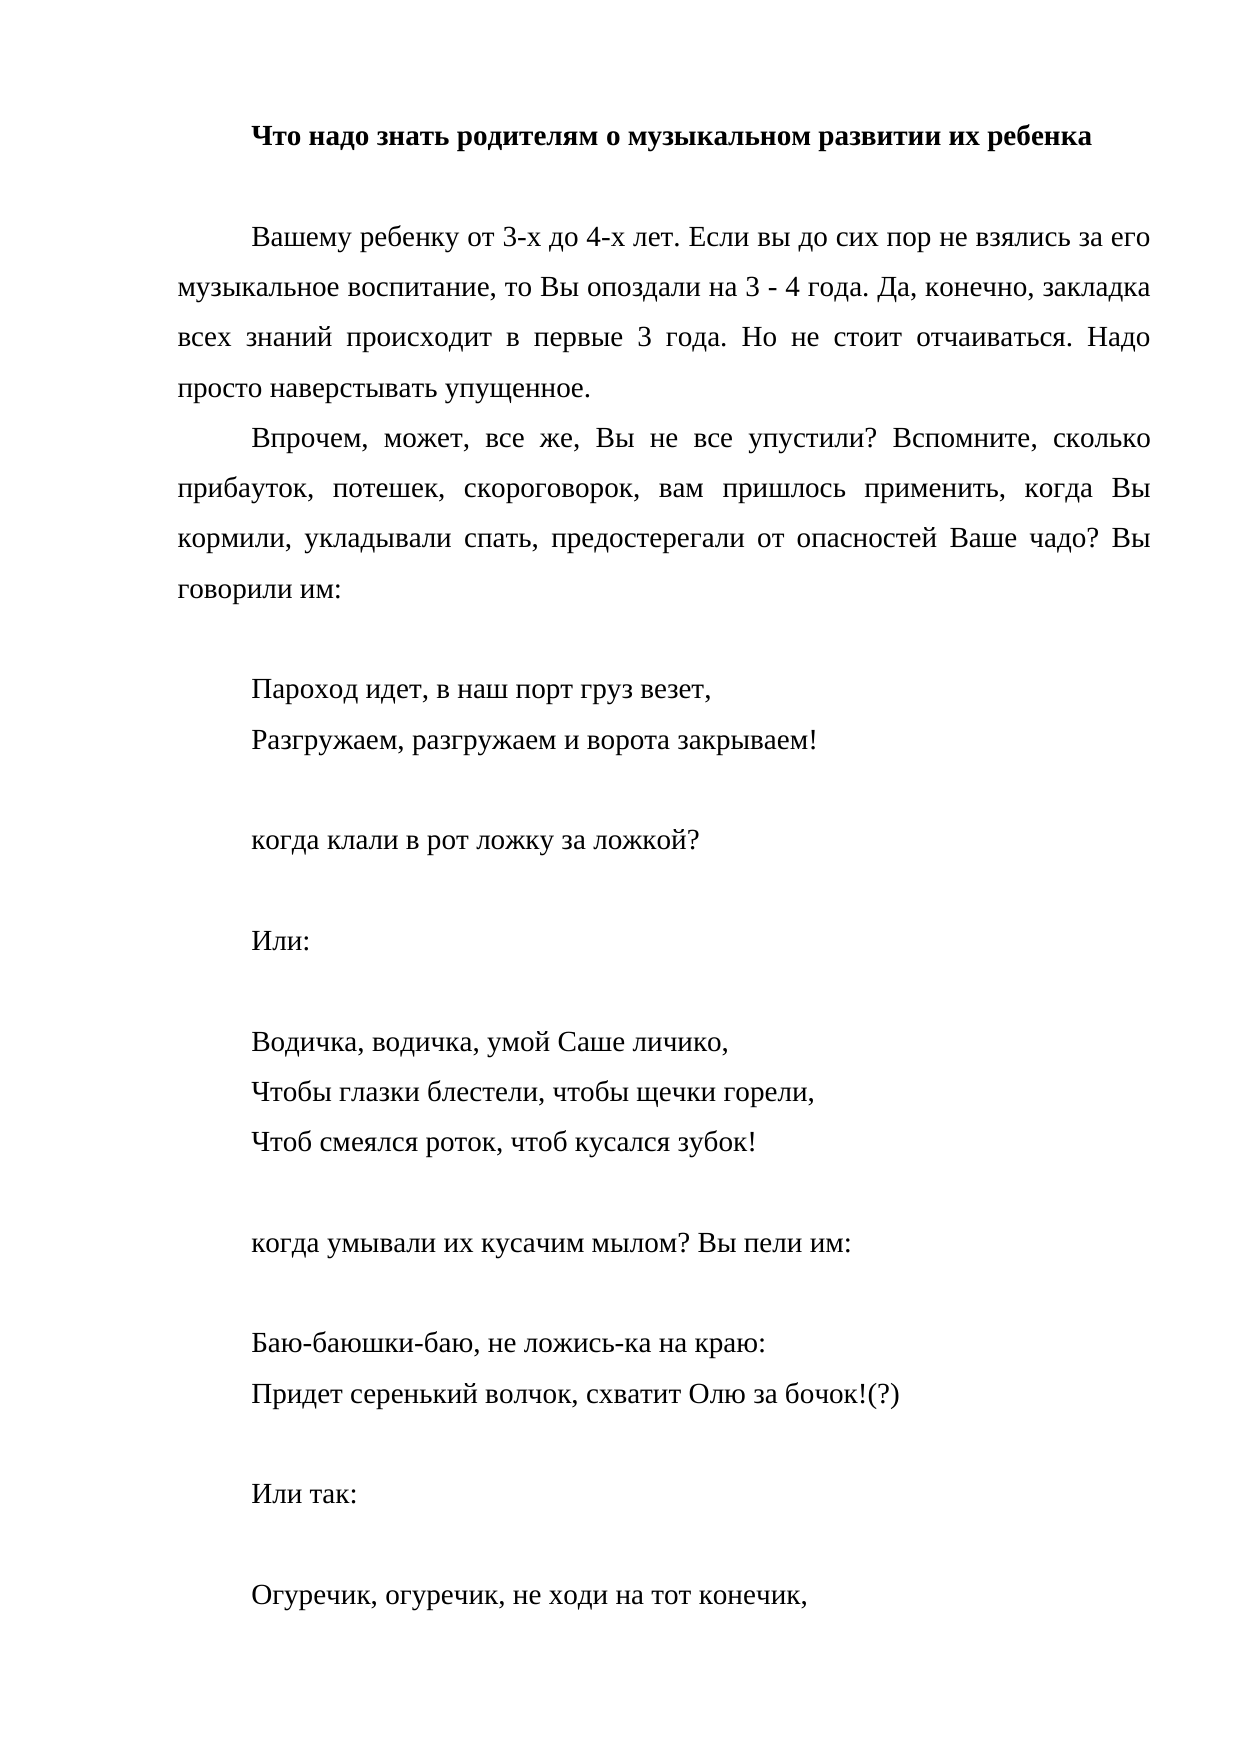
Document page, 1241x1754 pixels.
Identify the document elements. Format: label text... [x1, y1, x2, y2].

text Чтоб смеялся роток, чтоб кусался зубок! [177, 1124, 1152, 1158]
subtitle Что надо знать родителям о музыкальном развитии их ребенка [177, 118, 1152, 152]
text Пароход идет, в наш порт груз везет, [177, 672, 1152, 705]
text Впрочем, может, все же, Вы не все упустили? Вспомните, сколько прибауток, потешек, скороговорок, вам пришлось применить, когда Вы кормили, укладывали спать, предостерегали от опасностей Ваше чадо? Вы говорили им: [177, 420, 1152, 604]
text Чтобы глазки блестели, чтобы щечки горели, [177, 1074, 1152, 1108]
text Огуречик, огуречик, не ходи на тот конечик, [177, 1577, 1152, 1611]
text Вашему ребенку от 3-х до 4-х лет. Если вы до сих пор не взялись за его музыкальное воспитание, то Вы опоздали на 3 - 4 года. Да, конечно, закладка всех знаний происходит в первые 3 года. Но не стоит отчаиваться. Надо просто наверстывать упущенное. [177, 219, 1152, 403]
text Или так: [177, 1477, 1152, 1510]
text Придет серенький волчок, схватит Олю за бочок!(?) [177, 1376, 1152, 1409]
text Водичка, водичка, умой Саше личико, [177, 1024, 1152, 1057]
text когда умывали их кусачим мылом? Вы пели им: [177, 1225, 1152, 1258]
text Баю-баюшки-баю, не ложись-ка на краю: [177, 1326, 1152, 1359]
text Или: [177, 923, 1152, 957]
text когда клали в рот ложку за ложкой? [177, 822, 1152, 856]
text Разгружаем, разгружаем и ворота закрываем! [177, 722, 1152, 755]
